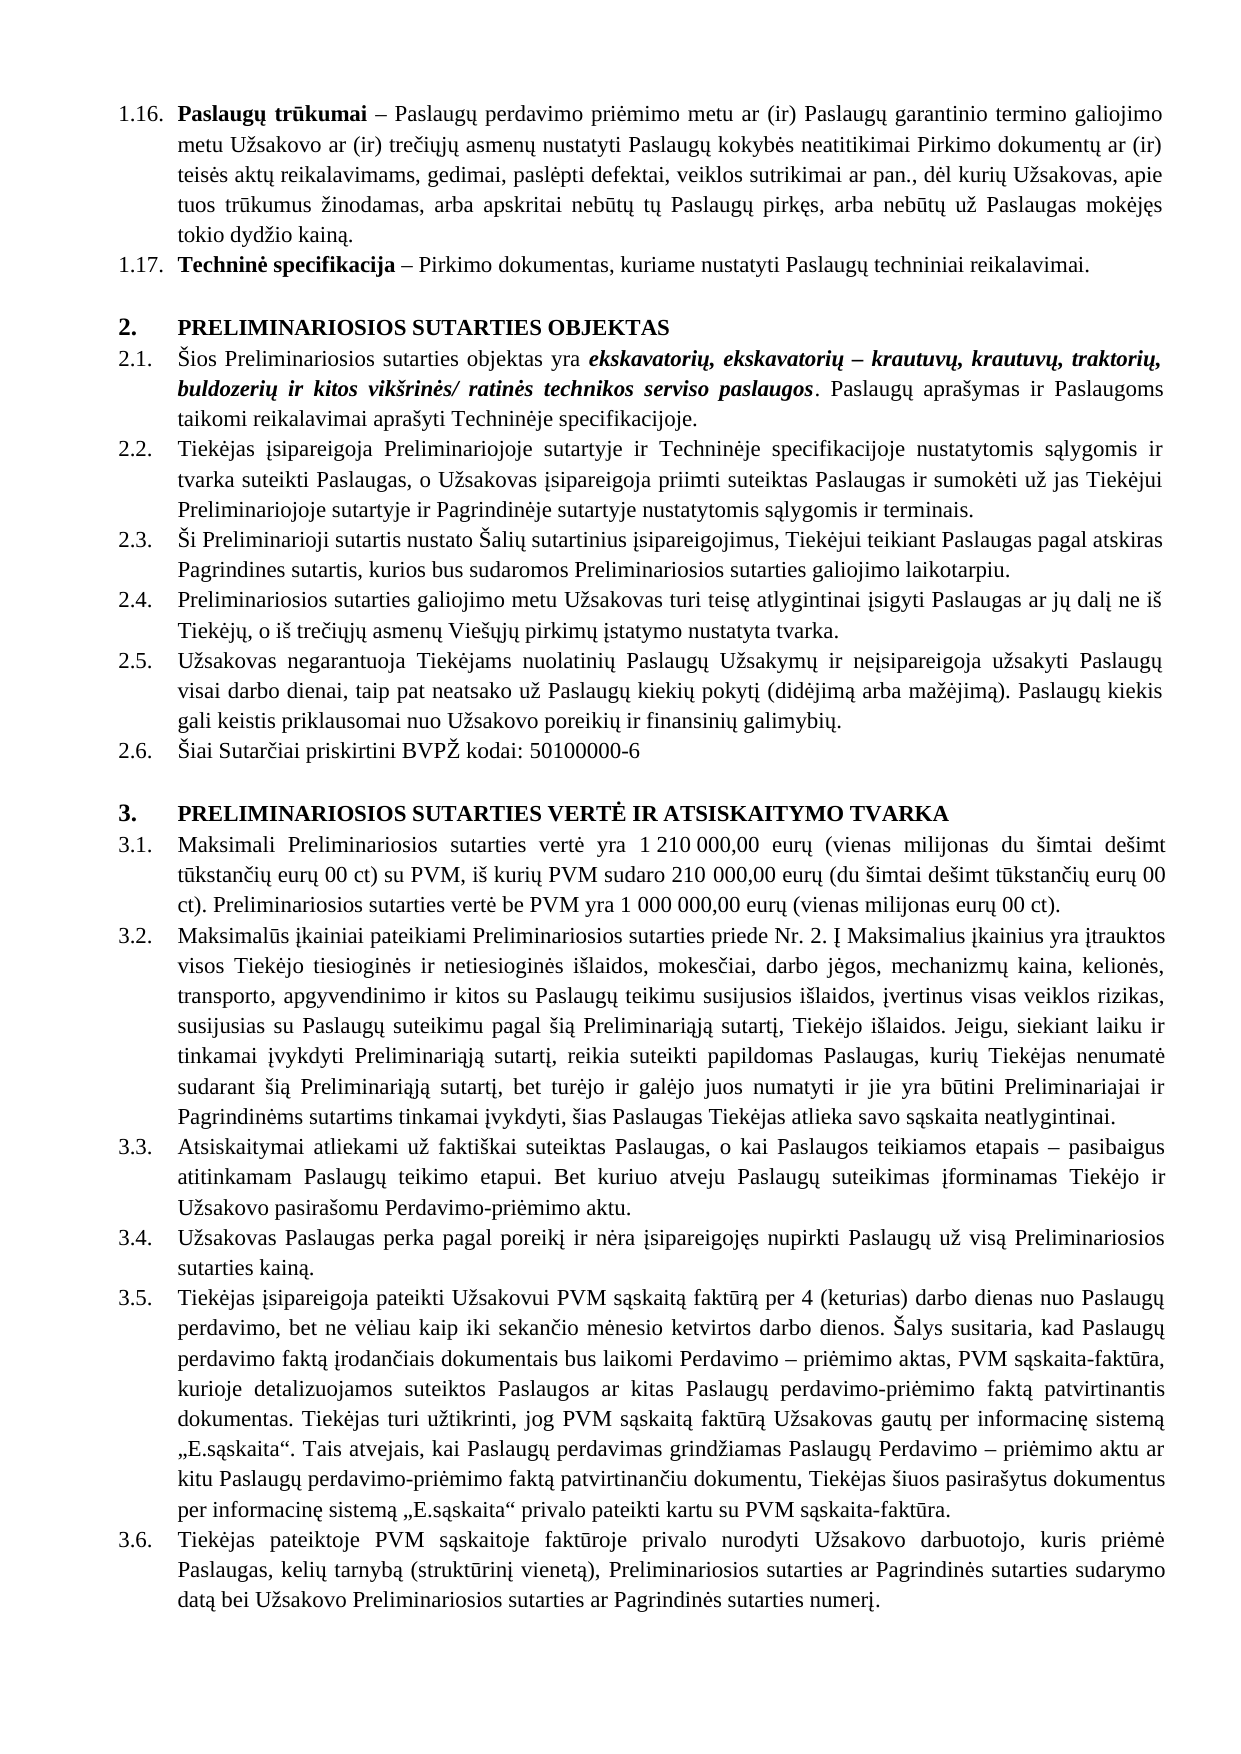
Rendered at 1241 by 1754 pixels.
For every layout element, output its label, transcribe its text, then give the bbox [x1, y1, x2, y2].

list PRELIMINARIOSIOS SUTARTIES VERTĖ IR ATSISKAITYMO TVARKA [118, 798, 1164, 827]
list Užsakovas Paslaugas perka pagal poreikį ir nėra įsipareigojęs nupirkti Paslaugų už visą Preliminariosios sutarties kainą. [118, 1224, 1166, 1280]
subtitle PRELIMINARIOSIOS SUTARTIES OBJEKTAS [118, 312, 1164, 341]
list Šiai Sutarčiai priskirtini BVPŽ kodai: [118, 738, 1166, 764]
list Preliminariosios sutarties galiojimo metu Užsakovas turi teisę atlygintinai įsigyti Paslaugas ar jų dalį ne iš Tiekėjų, o iš trečiųjų asmenų Viešųjų pirkimų įstatymo nustatyta tvarka. [118, 587, 1164, 643]
list Atsiskaitymai atliekami už faktiškai suteiktas Paslaugas, o kai Paslaugos teikiamos etapais – pasibaigus atitinkamam Paslaugų teikimo etapui. Bet kuriuo atveju Paslaugų suteikimas įforminamas Tiekėjo ir Užsakovo pasirašomu Perdavimo-priėmimo aktu. [118, 1133, 1166, 1220]
list Techninė specifikacija – Pirkimo dokumentas, kuriame nustatyti Paslaugų techniniai reikalavimai. [118, 251, 1164, 278]
list Šios Preliminariosios sutarties objektas yra . Paslaugų aprašymas ir Paslaugoms taikomi reikalavimai aprašyti Techninėje specifikacijoje. [118, 345, 1164, 432]
list Ši Preliminarioji sutartis nustato Šalių sutartinius įsipareigojimus, Tiekėjui teikiant Paslaugas pagal atskiras Pagrindines sutartis, kurios bus sudaromos Preliminariosios sutarties galiojimo laikotarpiu. [118, 526, 1164, 583]
list Maksimalūs įkainiai pateikiami Preliminariosios sutarties priede Nr. 2. Į Maksimalius įkainius yra įtrauktos visos Tiekėjo tiesioginės ir netiesioginės išlaidos, mokesčiai, darbo jėgos, mechanizmų kaina, kelionės, transporto, apgyvendinimo ir kitos su Paslaugų teikimu susijusios išlaidos, įvertinus visas veiklos rizikas, susijusias su Paslaugų suteikimu pagal šią Preliminariąją sutartį, Tiekėjo išlaidos. Jeigu, siekiant laiku ir tinkamai įvykdyti Preliminariąją sutartį, reikia suteikti papildomas Paslaugas, kurių Tiekėjas nenumatė sudarant šią Preliminariąją sutartį, bet turėjo ir galėjo juos numatyti ir jie yra būtini Preliminariajai ir Pagrindinėms sutartims tinkamai įvykdyti, šias Paslaugas Tiekėjas atlieka savo sąskaita neatlygintinai. [118, 922, 1166, 1129]
list Paslaugų trūkumai – Paslaugų perdavimo priėmimo metu ar (ir) Paslaugų garantinio termino galiojimo metu Užsakovo ar (ir) trečiųjų asmenų nustatyti Paslaugų kokybės neatitikimai Pirkimo dokumentų ar (ir) teisės aktų reikalavimams, gedimai, paslėpti defektai, veiklos sutrikimai ar pan., dėl kurių Užsakovas, apie tuos trūkumus žinodamas, arba apskritai nebūtų tų Paslaugų pirkęs, arba nebūtų už Paslaugas mokėjęs tokio dydžio kainą. [118, 100, 1164, 248]
list Maksimali Preliminariosios sutarties vertė yra 1 210 000,00 eurų (vienas milijonas du šimtai dešimt tūkstančių eurų 00 ct) su PVM, iš kurių PVM sudaro 210 000,00 eurų (du šimtai dešimt tūkstančių eurų 00 ct). Preliminariosios sutarties vertė be PVM yra 1 000 000,00 eurų (vienas milijonas eurų 00 ct). [118, 831, 1166, 918]
list Tiekėjas įsipareigoja Preliminariojoje sutartyje ir Techninėje specifikacijoje nustatytomis sąlygomis ir tvarka suteikti Paslaugas, o Užsakovas įsipareigoja priimti suteiktas Paslaugas ir sumokėti už jas Tiekėjui Preliminariojoje sutartyje ir Pagrindinėje sutartyje nustatytomis sąlygomis ir terminais. [118, 436, 1164, 522]
list Užsakovas negarantuoja Tiekėjams nuolatinių Paslaugų Užsakymų ir neįsipareigoja užsakyti Paslaugų visai darbo dienai, taip pat neatsako už Paslaugų kiekių pokytį (didėjimą arba mažėjimą). Paslaugų kiekis gali keistis priklausomai nuo Užsakovo poreikių ir finansinių galimybių. [118, 647, 1164, 734]
list Tiekėjas įsipareigoja pateikti Užsakovui PVM sąskaitą faktūrą per 4 (keturias) darbo dienas nuo Paslaugų perdavimo, bet ne vėliau kaip iki sekančio mėnesio ketvirtos darbo dienos. Šalys susitaria, kad Paslaugų perdavimo faktą įrodančiais dokumentais bus laikomi Perdavimo – priėmimo aktas, PVM sąskaita-faktūra, kurioje detalizuojamos suteiktos Paslaugos ar kitas Paslaugų perdavimo-priėmimo faktą patvirtinantis dokumentas. Tiekėjas turi užtikrinti, jog PVM sąskaitą faktūrą Užsakovas gautų per informacinę sistemą „E.sąskaita“. Tais atvejais, kai Paslaugų perdavimas grindžiamas Paslaugų Perdavimo – priėmimo aktu ar kitu Paslaugų perdavimo-priėmimo faktą patvirtinančiu dokumentu, Tiekėjas šiuos pasirašytus dokumentus per informacinę sistemą „E.sąskaita“ privalo pateikti kartu su PVM sąskaita-faktūra. [118, 1284, 1166, 1522]
list Tiekėjas pateiktoje PVM sąskaitoje faktūroje privalo nurodyti Užsakovo darbuotojo, kuris priėmė Paslaugas, kelių tarnybą (struktūrinį vienetą), Preliminariosios sutarties ar Pagrindinės sutarties sudarymo datą bei Užsakovo Preliminariosios sutarties ar Pagrindinės sutarties numerį. [118, 1526, 1166, 1613]
